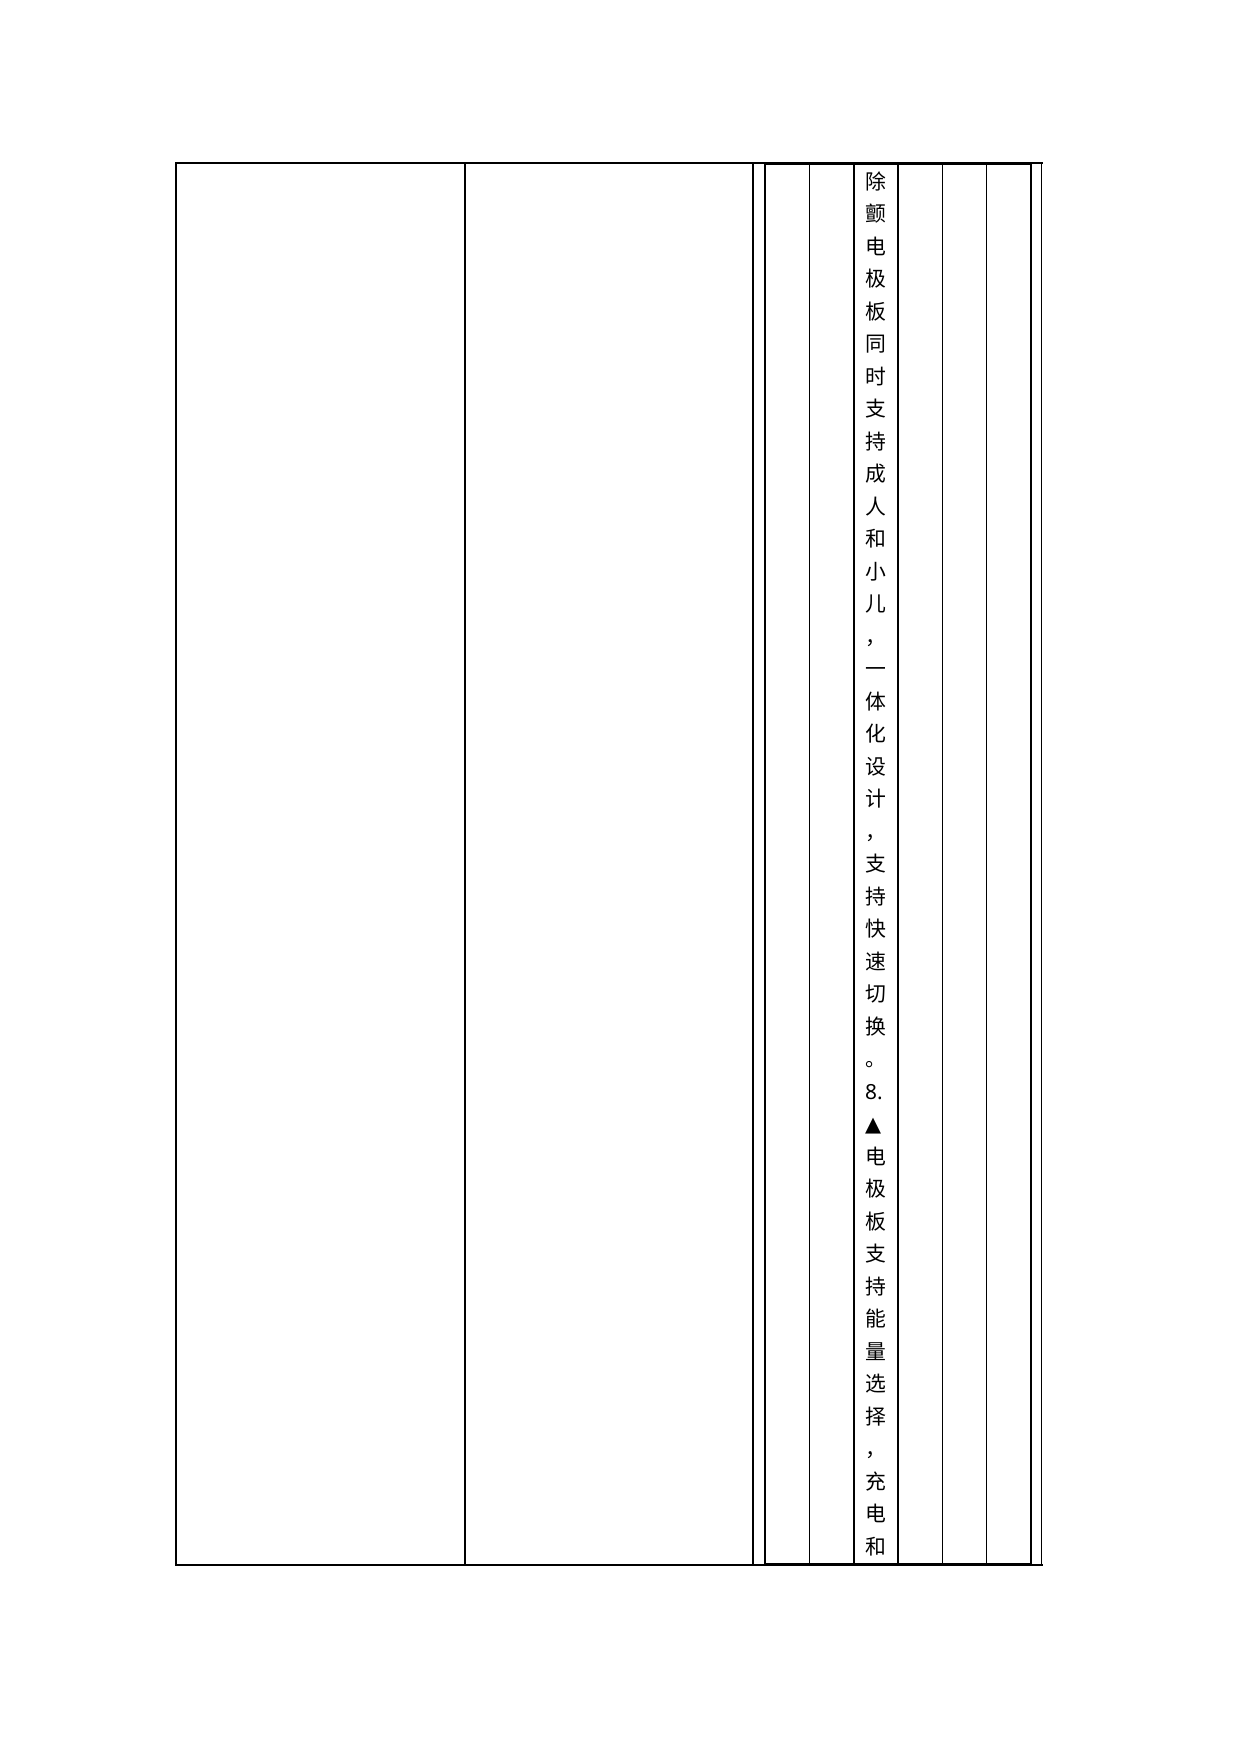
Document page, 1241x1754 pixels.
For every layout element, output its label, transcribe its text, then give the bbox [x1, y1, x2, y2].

table_cell [855, 165, 897, 1563]
table_cell [943, 165, 986, 1563]
table_cell [466, 164, 752, 1564]
table_cell [1032, 164, 1041, 1564]
table_cell [754, 164, 764, 1564]
table_cell [810, 165, 853, 1563]
table_cell [766, 165, 809, 1563]
table_cell [899, 165, 942, 1563]
table_cell 2 [177, 164, 464, 1564]
table_cell [987, 165, 1030, 1563]
